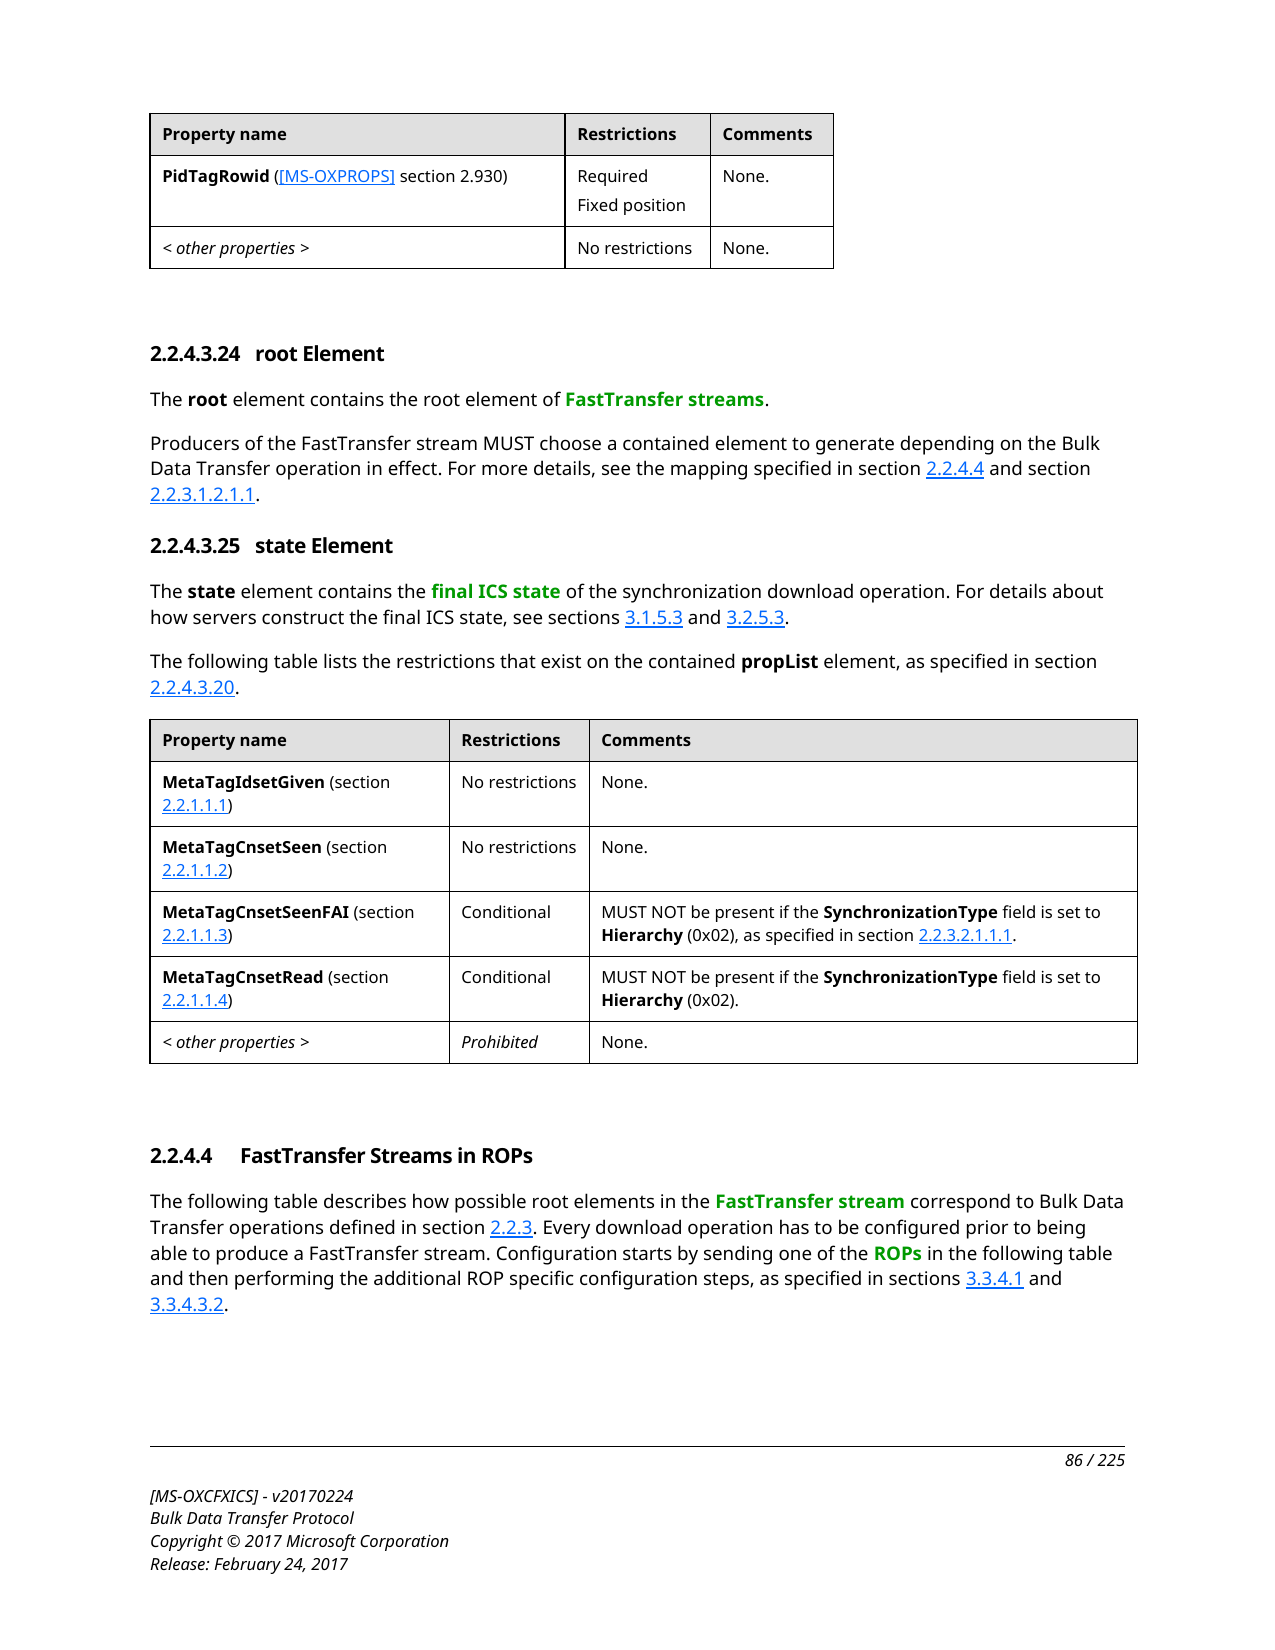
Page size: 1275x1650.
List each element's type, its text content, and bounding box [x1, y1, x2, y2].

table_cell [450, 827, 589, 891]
subtitle root Element [150, 339, 1125, 367]
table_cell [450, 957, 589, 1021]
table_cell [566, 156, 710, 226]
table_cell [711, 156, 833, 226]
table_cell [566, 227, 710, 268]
text The following table describes how possible root elements in the FastTransfer stream correspond to Bulk Data Transfer operations defined in section 2.2.3. Every download operation has to be configured prior to being able to produce a FastTransfer stream. Configuration starts by sending one of the ROPs in the following table and then performing the additional ROP specific configuration steps, as specified in sections 3.3.4.1 and 3.3.4.3.2. [150, 1189, 1125, 1316]
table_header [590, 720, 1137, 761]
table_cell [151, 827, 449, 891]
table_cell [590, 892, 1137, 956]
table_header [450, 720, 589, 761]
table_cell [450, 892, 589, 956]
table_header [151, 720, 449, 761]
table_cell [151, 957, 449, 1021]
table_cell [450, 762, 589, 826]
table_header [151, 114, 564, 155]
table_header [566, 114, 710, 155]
subtitle state Element [150, 532, 1125, 560]
text Producers of the FastTransfer stream MUST choose a contained element to generate depending on the Bulk Data Transfer operation in effect. For more details, see the mapping specified in section 2.2.4.4 and section 2.2.3.1.2.1.1. [150, 430, 1125, 507]
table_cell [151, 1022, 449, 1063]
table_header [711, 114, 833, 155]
text The state element contains the final ICS state of the synchronization download operation. For details about how servers construct the final ICS state, see sections 3.1.5.3 and 3.2.5.3. [150, 579, 1125, 630]
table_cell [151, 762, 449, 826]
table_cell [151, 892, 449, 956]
text The following table lists the restrictions that exist on the contained propList element, as specified in section 2.2.4.3.20. [150, 649, 1125, 700]
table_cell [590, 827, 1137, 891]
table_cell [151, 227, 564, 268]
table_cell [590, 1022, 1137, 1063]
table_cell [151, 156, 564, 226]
subtitle FastTransfer Streams in ROPs [150, 1142, 1125, 1170]
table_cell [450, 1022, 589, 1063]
text The root element contains the root element of FastTransfer streams. [150, 386, 1125, 411]
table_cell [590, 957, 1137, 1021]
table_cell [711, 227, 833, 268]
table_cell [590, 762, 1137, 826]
